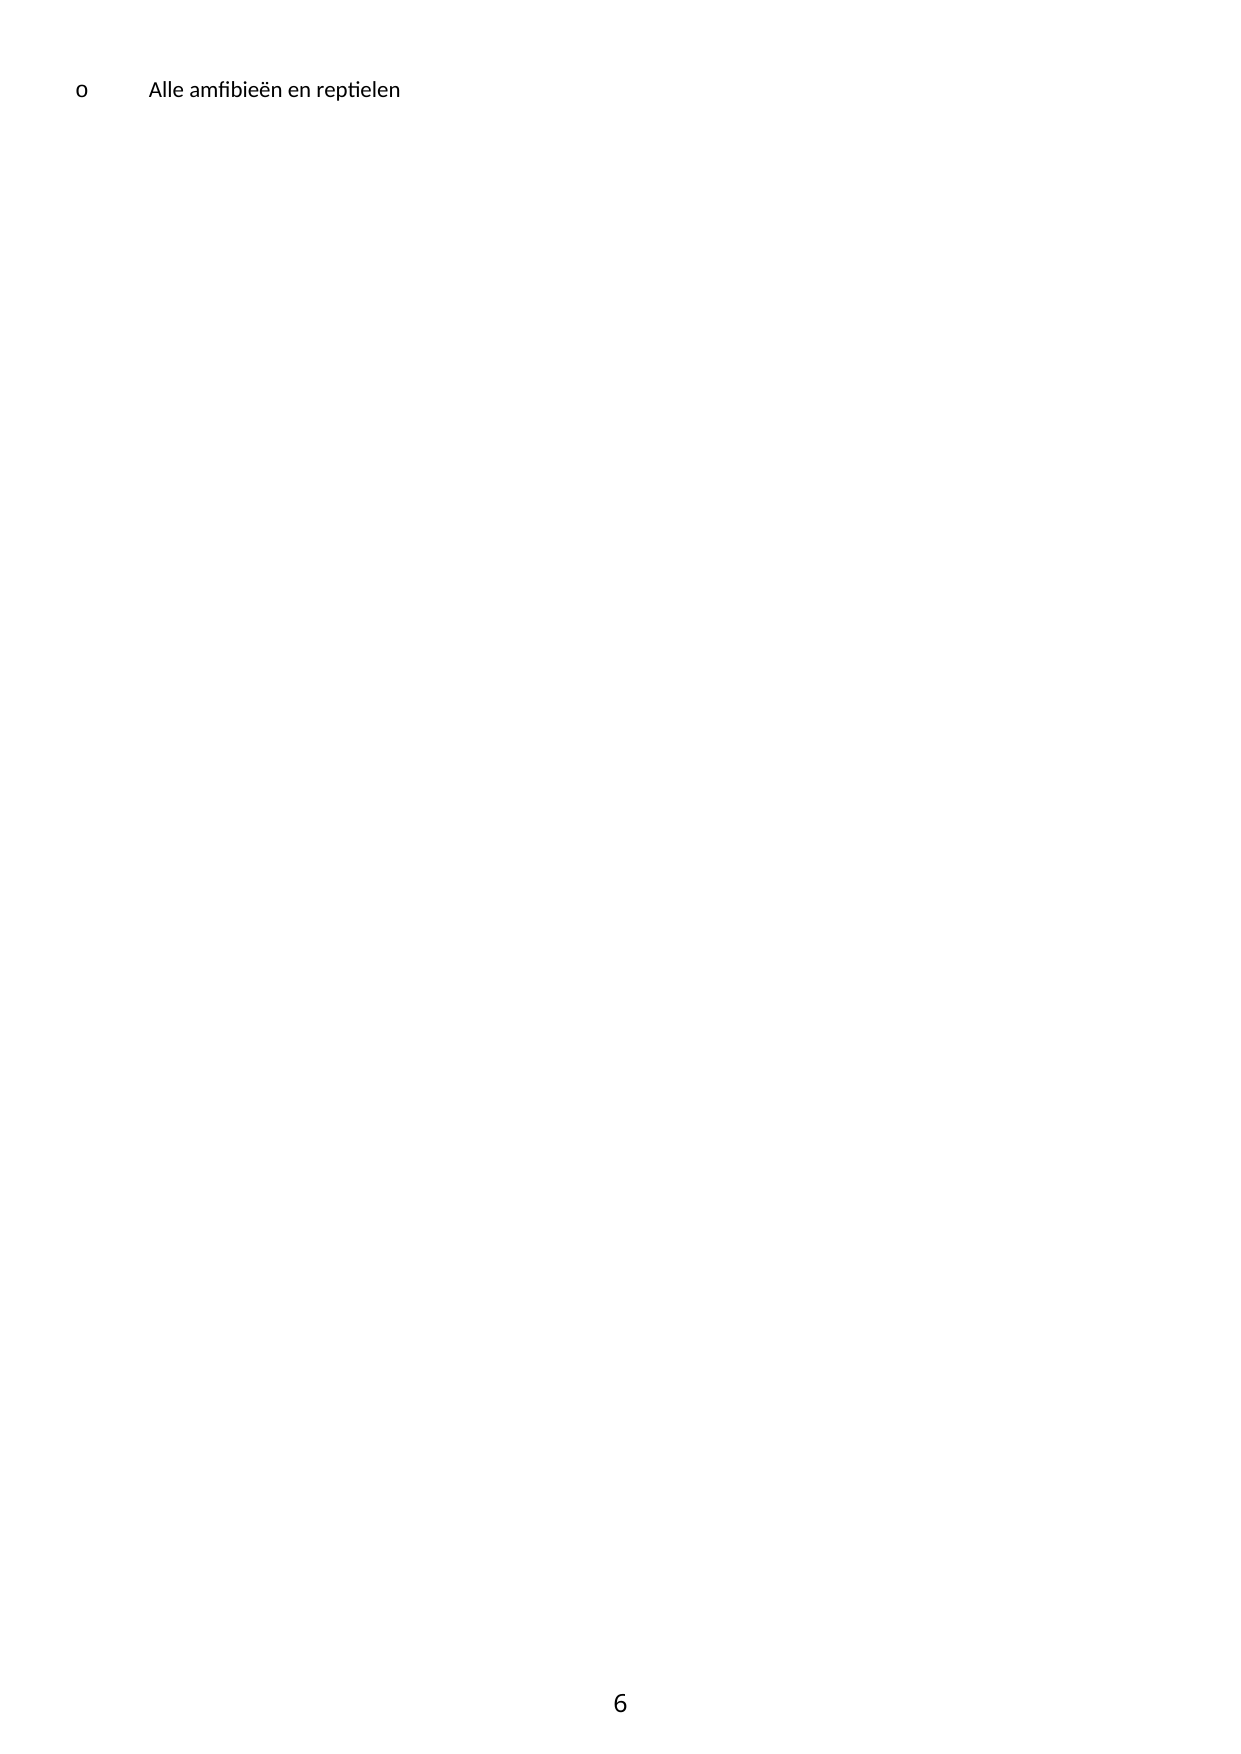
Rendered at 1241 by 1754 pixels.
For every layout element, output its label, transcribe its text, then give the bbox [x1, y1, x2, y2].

list Alle amfibieën en reptielen [75, 75, 1165, 138]
